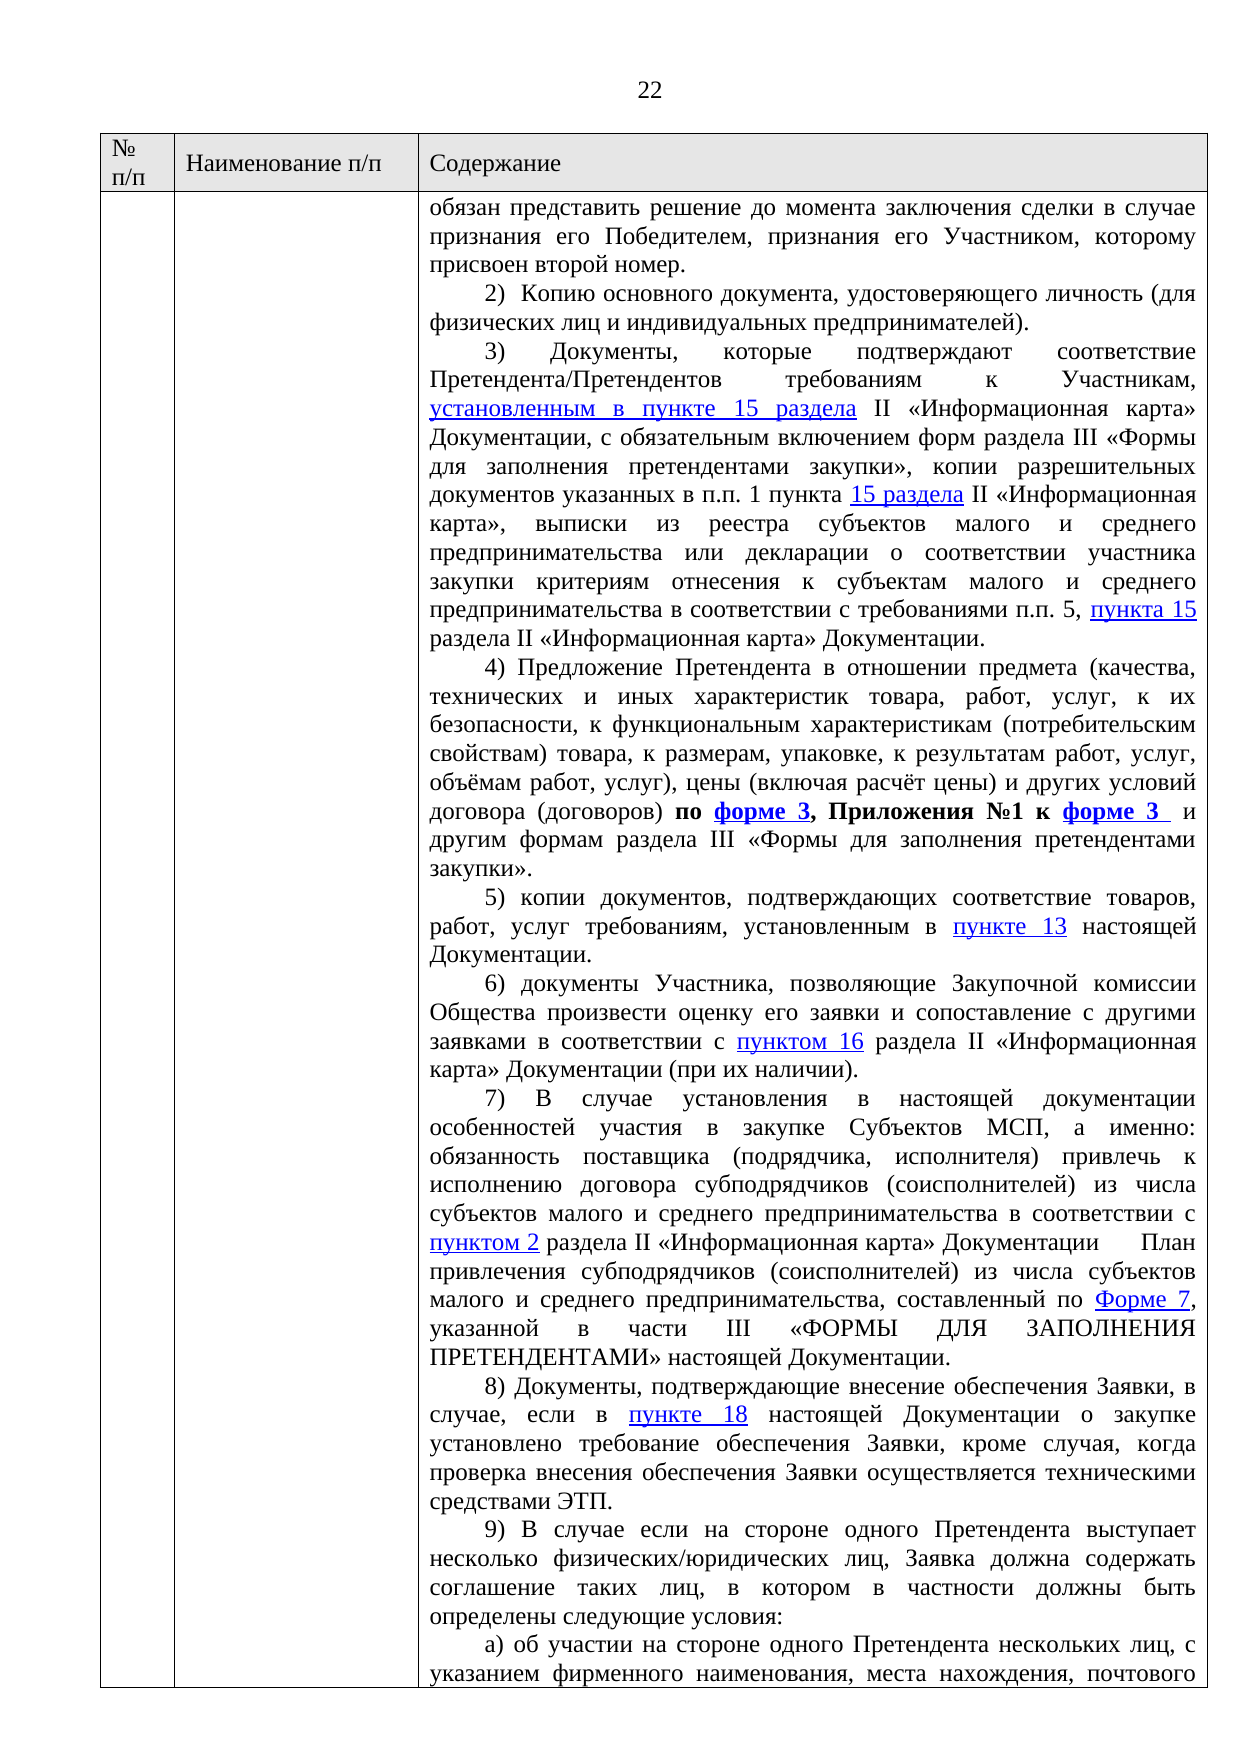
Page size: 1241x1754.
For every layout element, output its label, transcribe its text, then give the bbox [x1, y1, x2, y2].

table_header № п/п [101, 134, 174, 191]
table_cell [175, 192, 418, 1687]
table_cell [101, 192, 174, 1687]
table_header Наименование п/п [175, 134, 418, 191]
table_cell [419, 192, 1207, 1687]
table_header Содержание [419, 134, 1207, 191]
